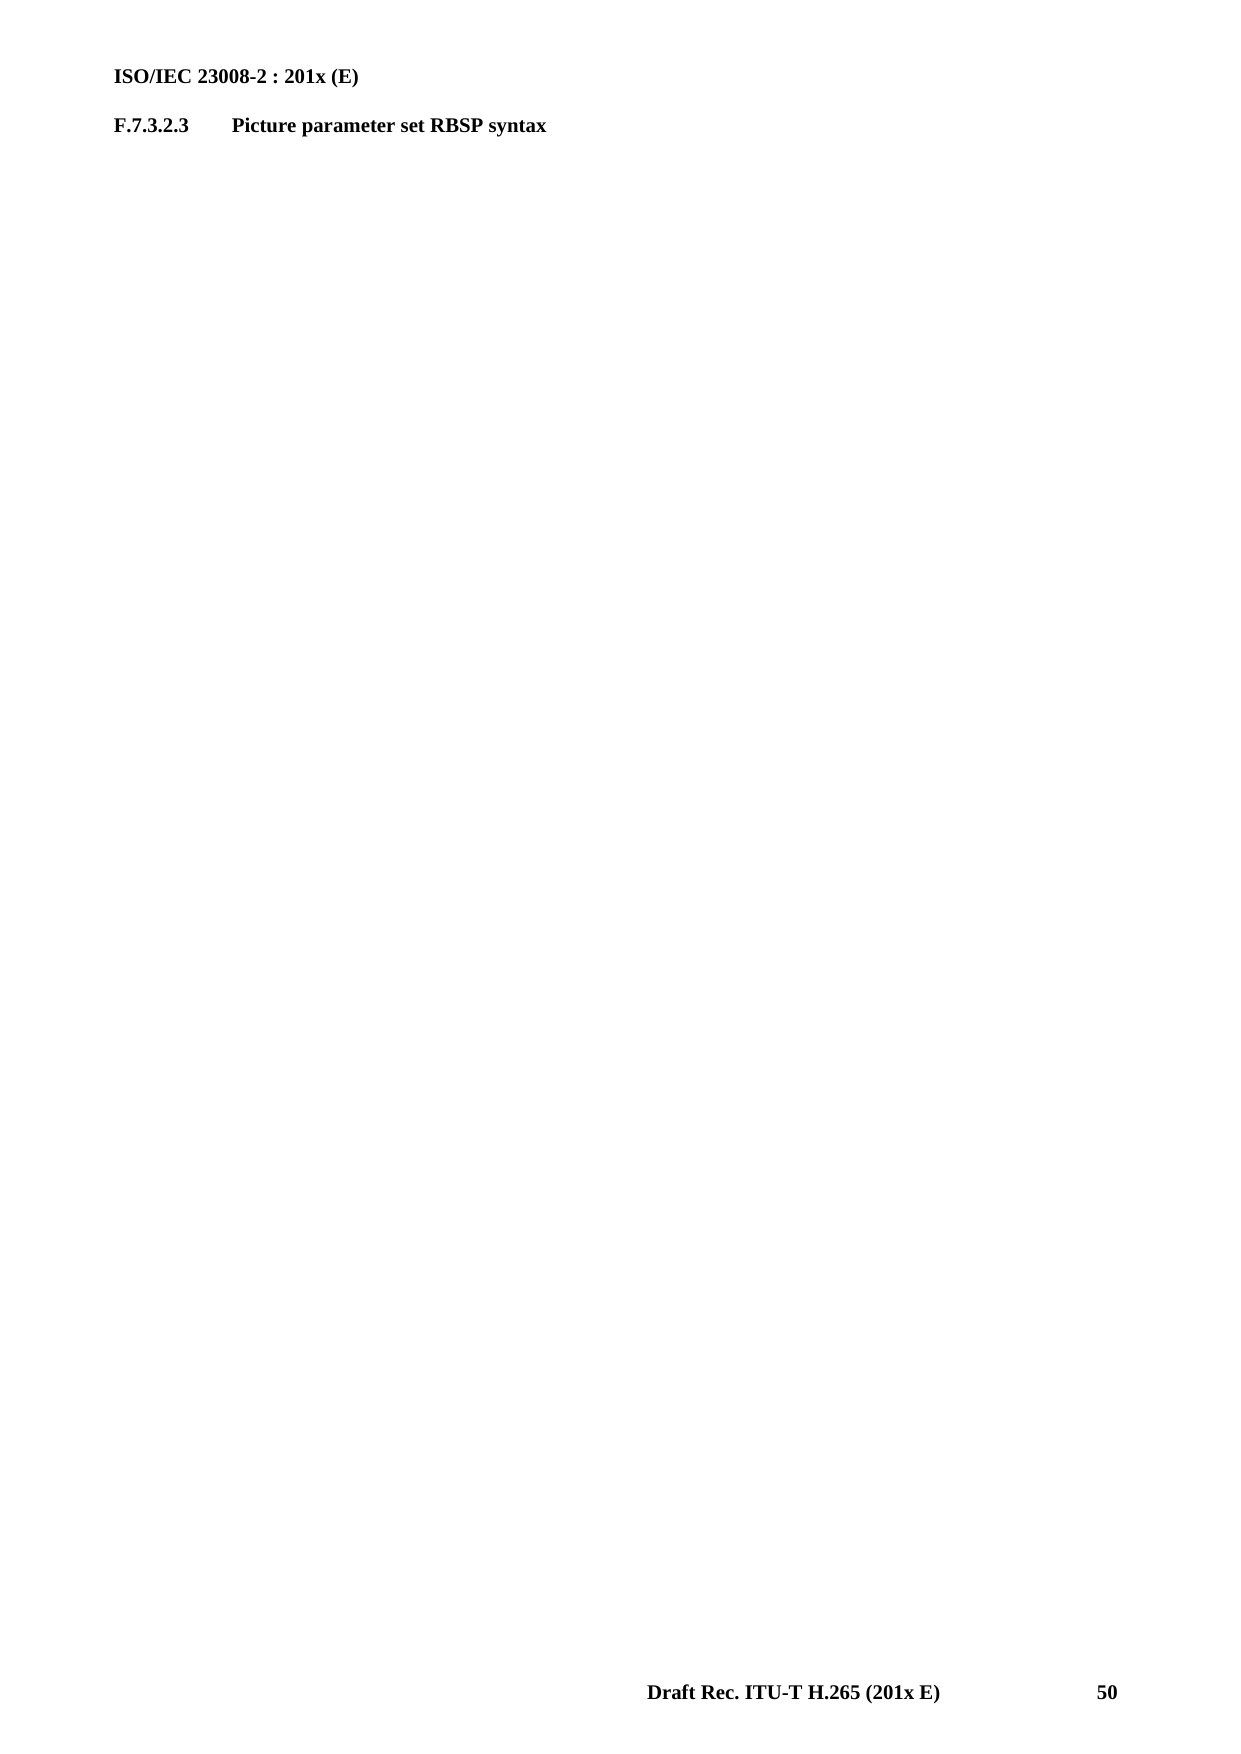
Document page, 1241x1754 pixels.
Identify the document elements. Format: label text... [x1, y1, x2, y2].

list Picture parameter set RBSP syntax [113, 113, 1127, 137]
